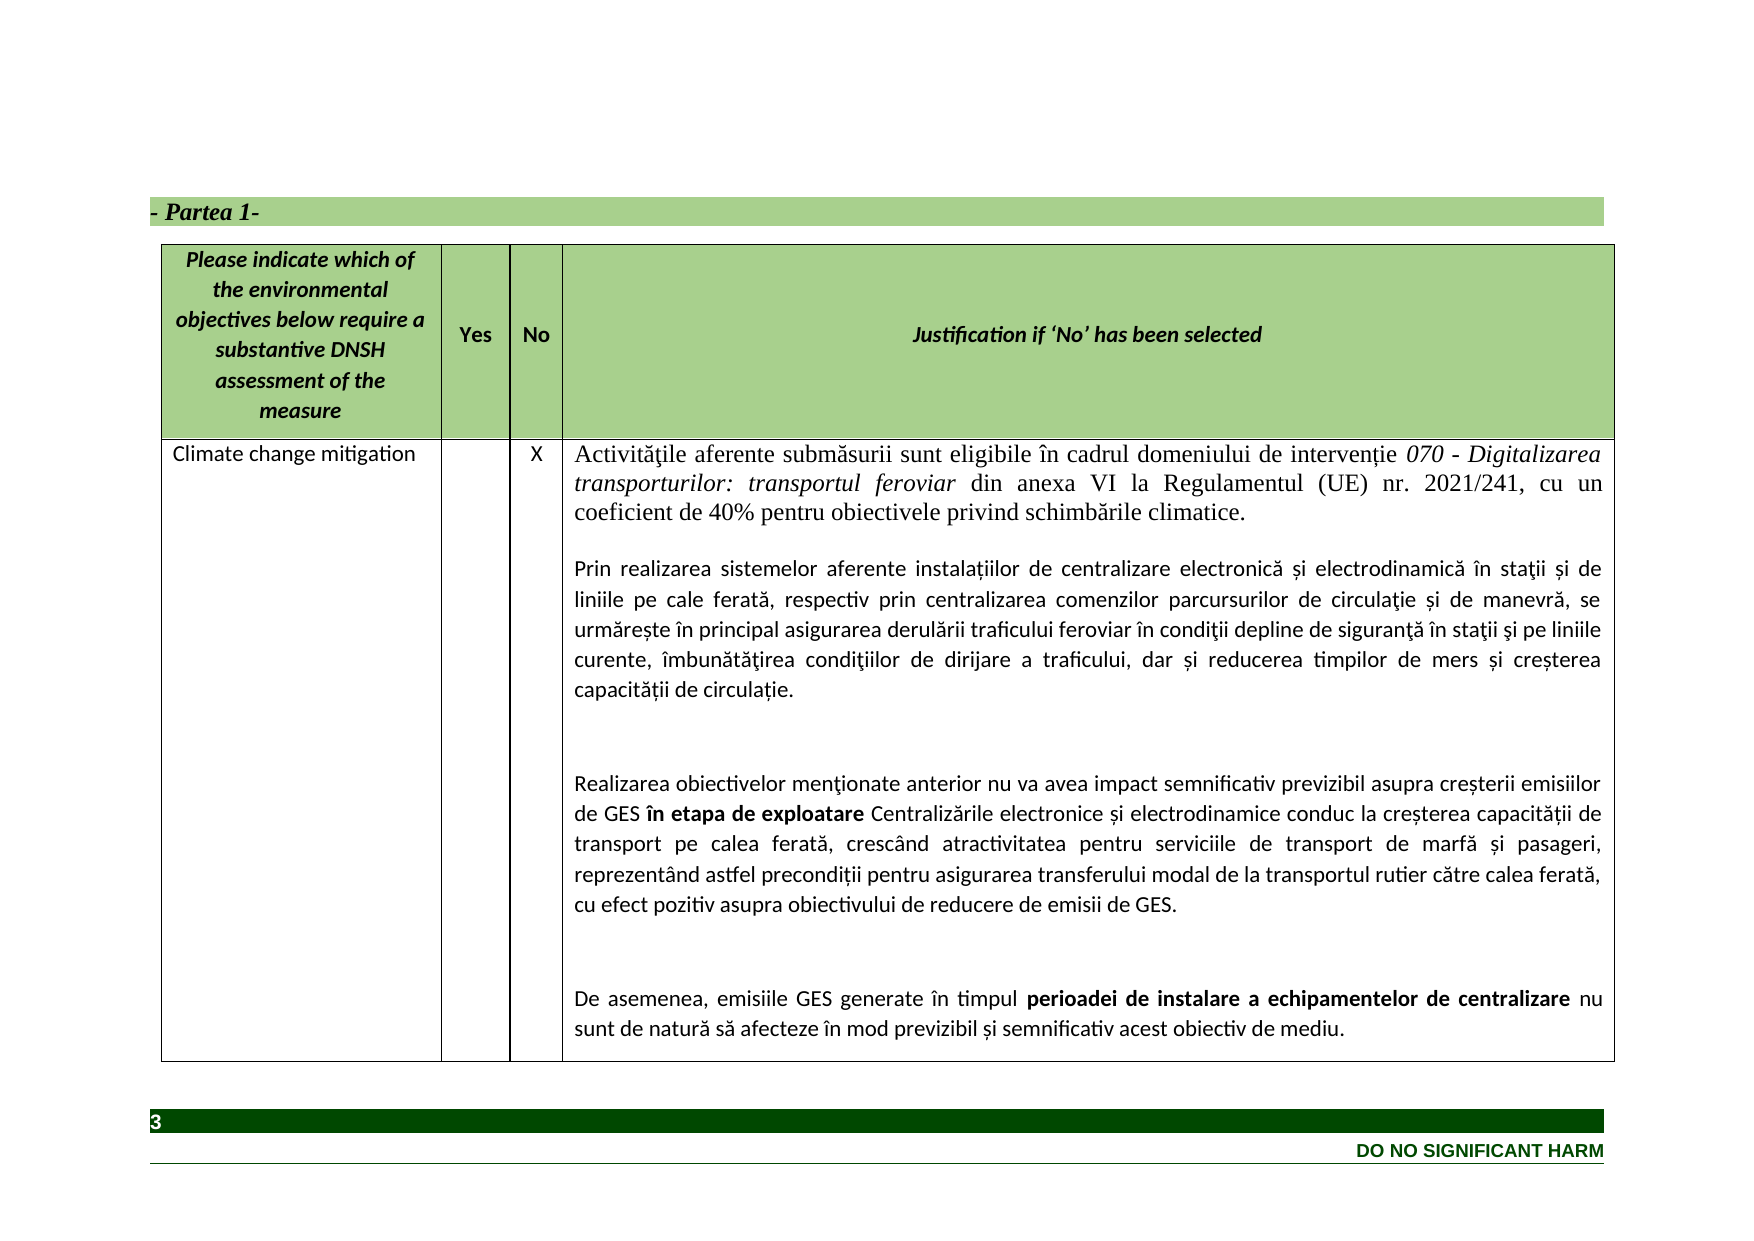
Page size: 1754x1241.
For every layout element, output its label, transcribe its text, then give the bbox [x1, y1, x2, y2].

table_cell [162, 440, 441, 1061]
table_cell [442, 440, 509, 1061]
text - Partea 1- [150, 197, 1604, 226]
table_header Please indicate which of the environmental objectives below require a substantive DNSH assessment of the measure [162, 245, 441, 438]
table_header No [511, 245, 562, 438]
table_header Justification if ‘No’ has been selected [563, 245, 1614, 438]
table_header Yes [442, 245, 509, 438]
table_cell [563, 440, 1614, 1061]
table_cell X [511, 440, 562, 1061]
